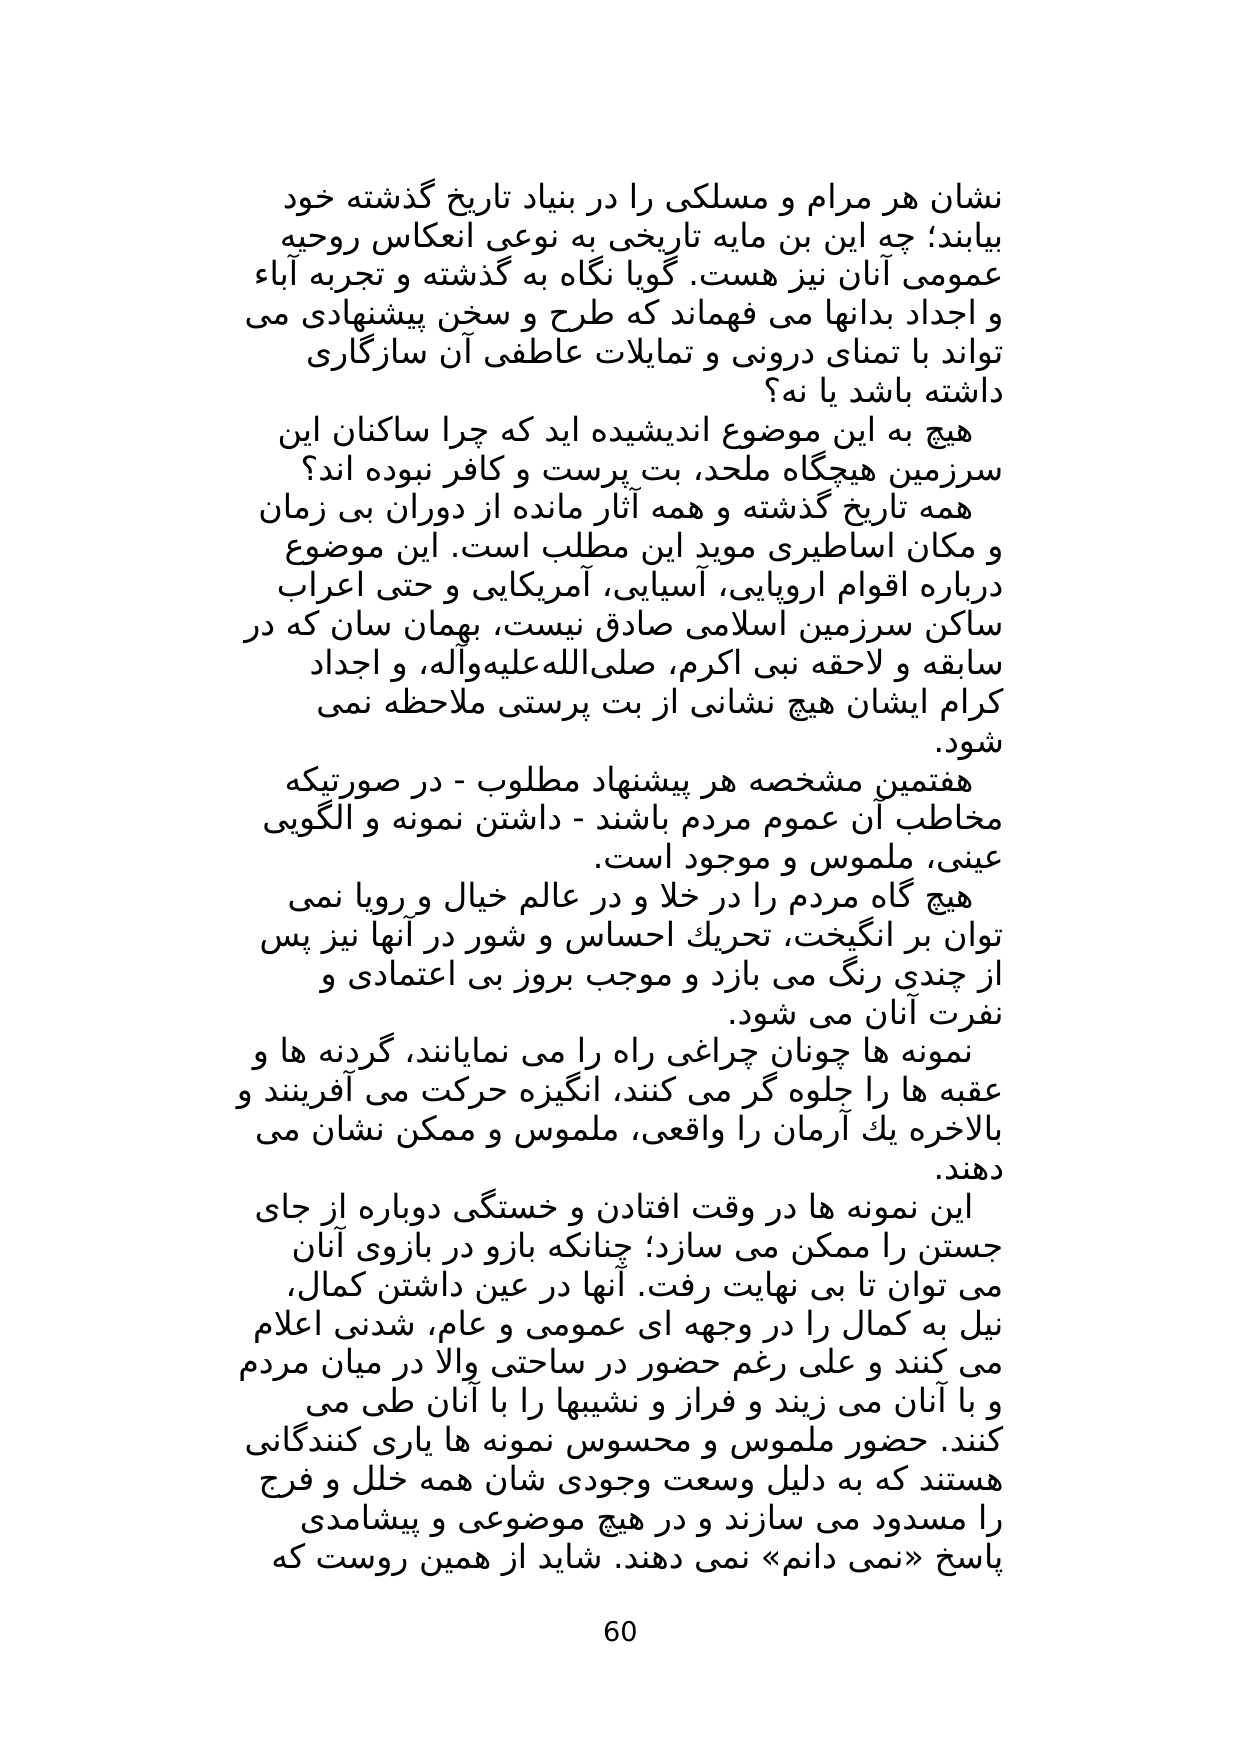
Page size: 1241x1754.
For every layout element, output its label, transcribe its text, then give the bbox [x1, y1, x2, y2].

text هفتمين مشخصه هر پيشنهاد مطلوب - در صورتيكه مخاطب آن عموم مردم باشند - داشتن نمونه و الگويى عينى، ملموس و موجود است. [236, 760, 1004, 877]
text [236, 177, 1004, 410]
text نمونه ها چونان چراغى راه را مى نمايانند، گردنه ها و عقبه ها را جلوه گر مى كنند، انگيزه حركت مى آفرينند و بالاخره يك آرمان را واقعى، ملموس و ممكن نشان مى دهند. [236, 1032, 1004, 1187]
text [236, 1187, 1004, 1576]
text همه تاريخ گذشته و همه آثار مانده از دوران بى زمان و مكان اساطيرى مويد اين مطلب است. اين موضوع درباره اقوام اروپايى، آسيايى، آمريكايى و حتى اعراب ساكن سرزمين اسلامى صادق نيست، بهمان سان كه در سابقه و لاحقه نبى اكرم، صلى‌الله‌عليه‌وآله، و اجداد كرام ايشان هيچ نشانى از بت پرستى ملاحظه نمى شود. [236, 488, 1004, 760]
text هيچ گاه مردم را در خلا و در عالم خيال و رويا نمى توان بر انگيخت، تحريك احساس و شور در آنها نيز پس از چندى رنگ مى بازد و موجب بروز بى اعتمادى و نفرت آنان مى شود. [236, 877, 1004, 1032]
text هيچ به اين موضوع انديشيده ايد كه چرا ساكنان اين سرزمين هيچگاه ملحد، بت پرست و كافر نبوده اند؟ [236, 410, 1004, 488]
